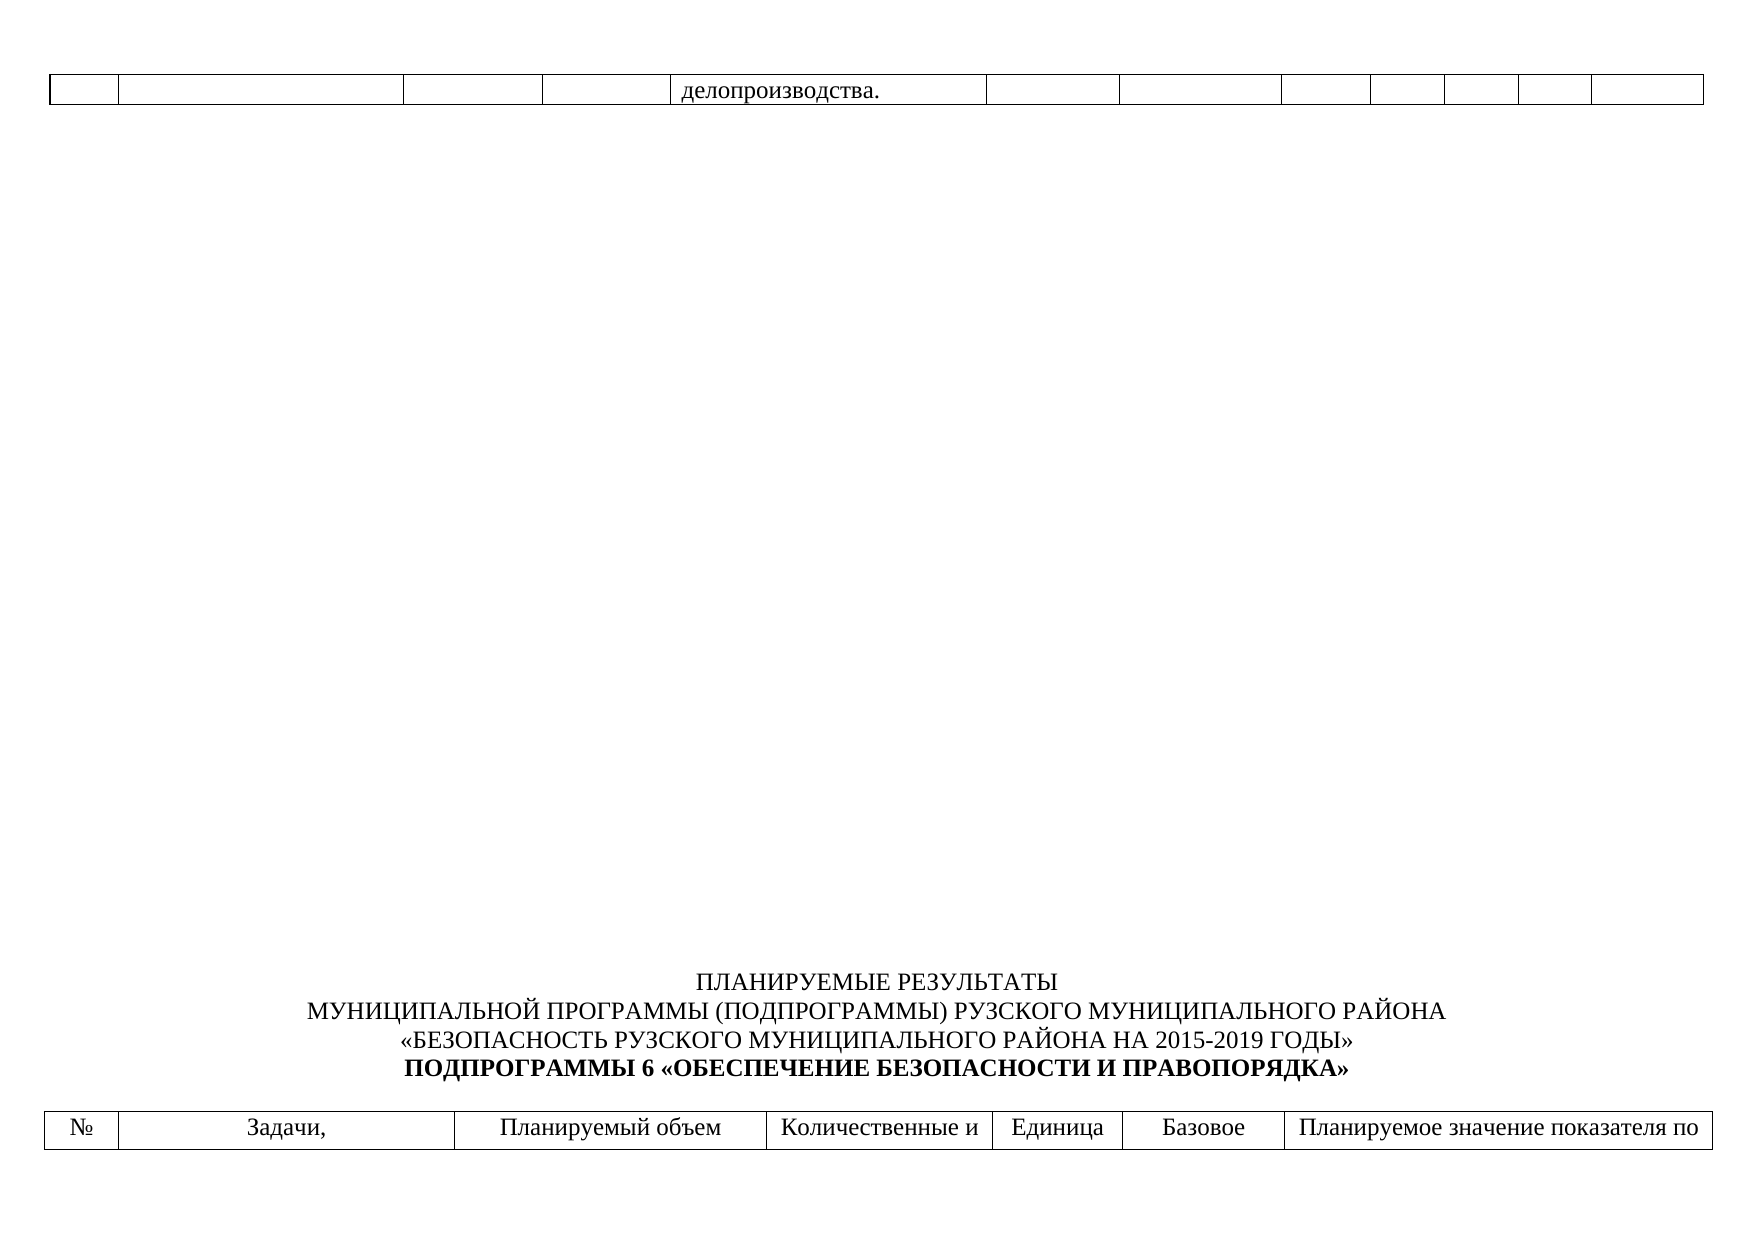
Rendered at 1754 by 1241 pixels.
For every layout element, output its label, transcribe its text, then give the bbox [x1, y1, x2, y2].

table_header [1285, 1112, 1712, 1148]
table_header № п/п [45, 1112, 118, 1148]
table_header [119, 1112, 454, 1148]
table_cell 92 [1519, 75, 1591, 104]
table_cell 83 [1282, 75, 1370, 104]
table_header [767, 1112, 992, 1148]
table_header Единица измерения [993, 1112, 1122, 1148]
table_cell 89 [1445, 75, 1518, 104]
text МУНИЦИПАЛЬНОЙ ПРОГРАММЫ (ПОДПРОГРАММЫ) РУЗСКОГО МУНИЦИПАЛЬНОГО РАЙОНА [118, 996, 1636, 1025]
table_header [1123, 1112, 1284, 1148]
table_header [455, 1112, 766, 1148]
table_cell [119, 75, 403, 104]
text ПОДПРОГРАММЫ 6 «ОБЕСПЕЧЕНИЕ БЕЗОПАСНОСТИ И ПРАВОПОРЯДКА» [118, 1053, 1636, 1082]
text ПЛАНИРУЕМЫЕ РЕЗУЛЬТАТЫ [118, 967, 1636, 996]
table_cell 0,00 [543, 75, 670, 104]
table_cell 95 [1592, 75, 1703, 104]
table_cell 86 [1371, 75, 1444, 104]
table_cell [671, 75, 986, 104]
table_cell 224,70 [404, 75, 542, 104]
table_cell 80 [1120, 75, 1281, 104]
text «БЕЗОПАСНОСТЬ РУЗСКОГО МУНИЦИПАЛЬНОГО РАЙОНА НА 2015-2019 ГОДЫ» [118, 1025, 1636, 1053]
table_cell проценты [987, 75, 1119, 104]
